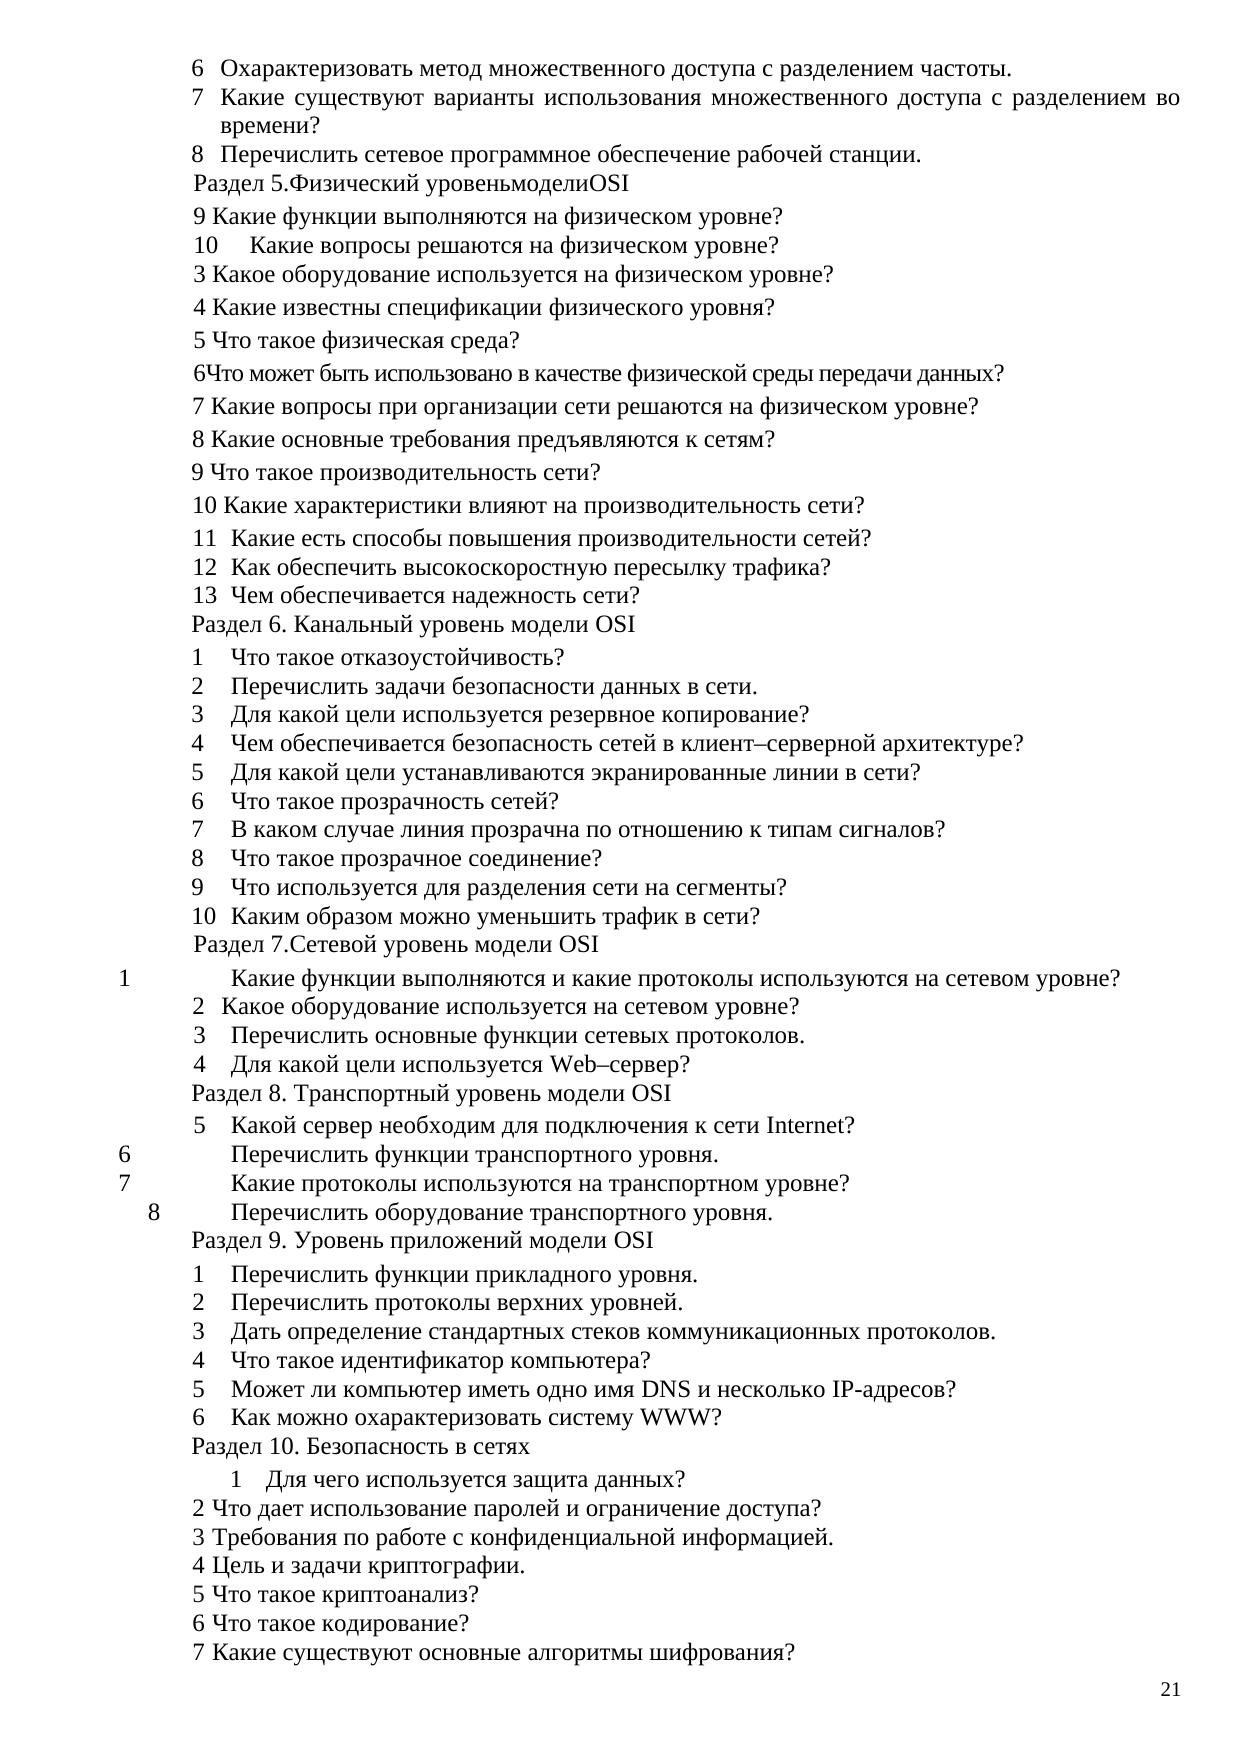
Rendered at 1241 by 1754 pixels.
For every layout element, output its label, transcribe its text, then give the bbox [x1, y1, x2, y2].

list Что используется для разделения сети на сегменты? [191, 872, 1181, 901]
list Охарактеризовать метод множественного доступа с разделением частоты. [191, 53, 1181, 82]
list Какие функции выполняются на физическом уровне? [193, 201, 1181, 230]
list Для какой цели используется резервное копирование? [191, 699, 1181, 728]
list Требования по работе с конфиденциальной информацией. [118, 1522, 1181, 1550]
list Перечислить функции прикладного уровня. [118, 1259, 1181, 1287]
list Какие есть способы повышения производительности сетей? [118, 523, 1181, 552]
list 4 Какие известны спецификации физического уровня? [193, 292, 1181, 320]
list Дать определение стандартных стеков коммуникационных протоколов. [118, 1316, 1181, 1345]
text Раздел 10. Безопасность в сетях [148, 1431, 1181, 1460]
list Перечислить задачи безопасности данных в сети. [191, 671, 1181, 699]
list Перечислить функции транспортного уровня. [118, 1139, 1181, 1168]
list Чем обеспечивается безопасность сетей в клиент–серверной архитектуре? [191, 728, 1181, 757]
list Для чего используется защита данных? [118, 1464, 1181, 1493]
list Что такое отказоустойчивость? [191, 642, 1181, 671]
list 5 Что такое физическая среда? [193, 325, 1181, 353]
list 3 Какое оборудование используется на физическом уровне? [193, 259, 1181, 287]
text Раздел 5.Физический уровеньмоделиOSI [118, 168, 1181, 197]
list Какие существуют основные алгоритмы шифрования? [118, 1637, 1181, 1665]
list Что такое кодирование? [118, 1608, 1181, 1637]
list 6Что может быть использовано в качестве физической среды передачи данных? [193, 358, 1181, 386]
list Раздел 8. Транспортный уровень модели OSI [118, 1078, 1181, 1106]
list Что дает использование паролей и ограничение доступа? [118, 1493, 1181, 1522]
list Какие протоколы используются на транспортном уровне? [118, 1168, 1181, 1197]
list Что такое прозрачное соединение? [191, 843, 1181, 872]
text Раздел 9. Уровень приложений модели OSI [148, 1226, 1181, 1254]
list 8 Какие основные требования предъявляются к сетям? [82, 424, 1181, 452]
list 10 Какие характеристики влияют на производительность сети? [82, 490, 1181, 518]
list 9 Что такое производительность сети? [82, 457, 1181, 486]
list Какие функции выполняются и какие протоколы используются на сетевом уровне? [118, 963, 1181, 991]
list Цель и задачи криптографии. [118, 1550, 1181, 1579]
list Для какой цели устанавливаются экранированные линии в сети? [191, 757, 1181, 786]
list Перечислить оборудование транспортного уровня. [148, 1197, 1181, 1226]
list Что такое криптоанализ? [118, 1579, 1181, 1608]
list Может ли компьютер иметь одно имя DNS и несколько IP-адресов? [118, 1374, 1181, 1402]
text Раздел 7.Сетевой уровень модели OSI [118, 929, 1181, 958]
list Что такое идентификатор компьютера? [118, 1345, 1181, 1374]
list Перечислить основные функции сетевых протоколов. [127, 1020, 1181, 1049]
list Раздел 6. Канальный уровень модели OSI [119, 609, 1181, 638]
list 7 Какие вопросы при организации сети решаются на физическом уровне? [118, 391, 1181, 419]
list Какой сервер необходим для подключения к сети Internet? [127, 1111, 1181, 1139]
list Чем обеспечивается надежность сети? [118, 580, 1181, 609]
list Для какой цели используется Web–сервер? [127, 1049, 1181, 1078]
list Как можно охарактеризовать систему WWW? [118, 1402, 1181, 1431]
list Что такое прозрачность сетей? [191, 786, 1181, 814]
list Какие существуют варианты использования множественного доступа с разделением во времени? [191, 82, 1181, 139]
list Перечислить протоколы верхних уровней. [118, 1287, 1181, 1316]
list Каким образом можно уменьшить трафик в сети? [191, 901, 1181, 929]
list Какие вопросы решаются на физическом уровне? [193, 230, 1181, 259]
list В каком случае линия прозрачна по отношению к типам сигналов? [191, 814, 1181, 843]
list Перечислить сетевое программное обеспечение рабочей станции. [191, 139, 1181, 168]
list Как обеспечить высокоскоростную пересылку трафика? [118, 552, 1181, 580]
list Какое оборудование используется на сетевом уровне? [118, 991, 1181, 1020]
